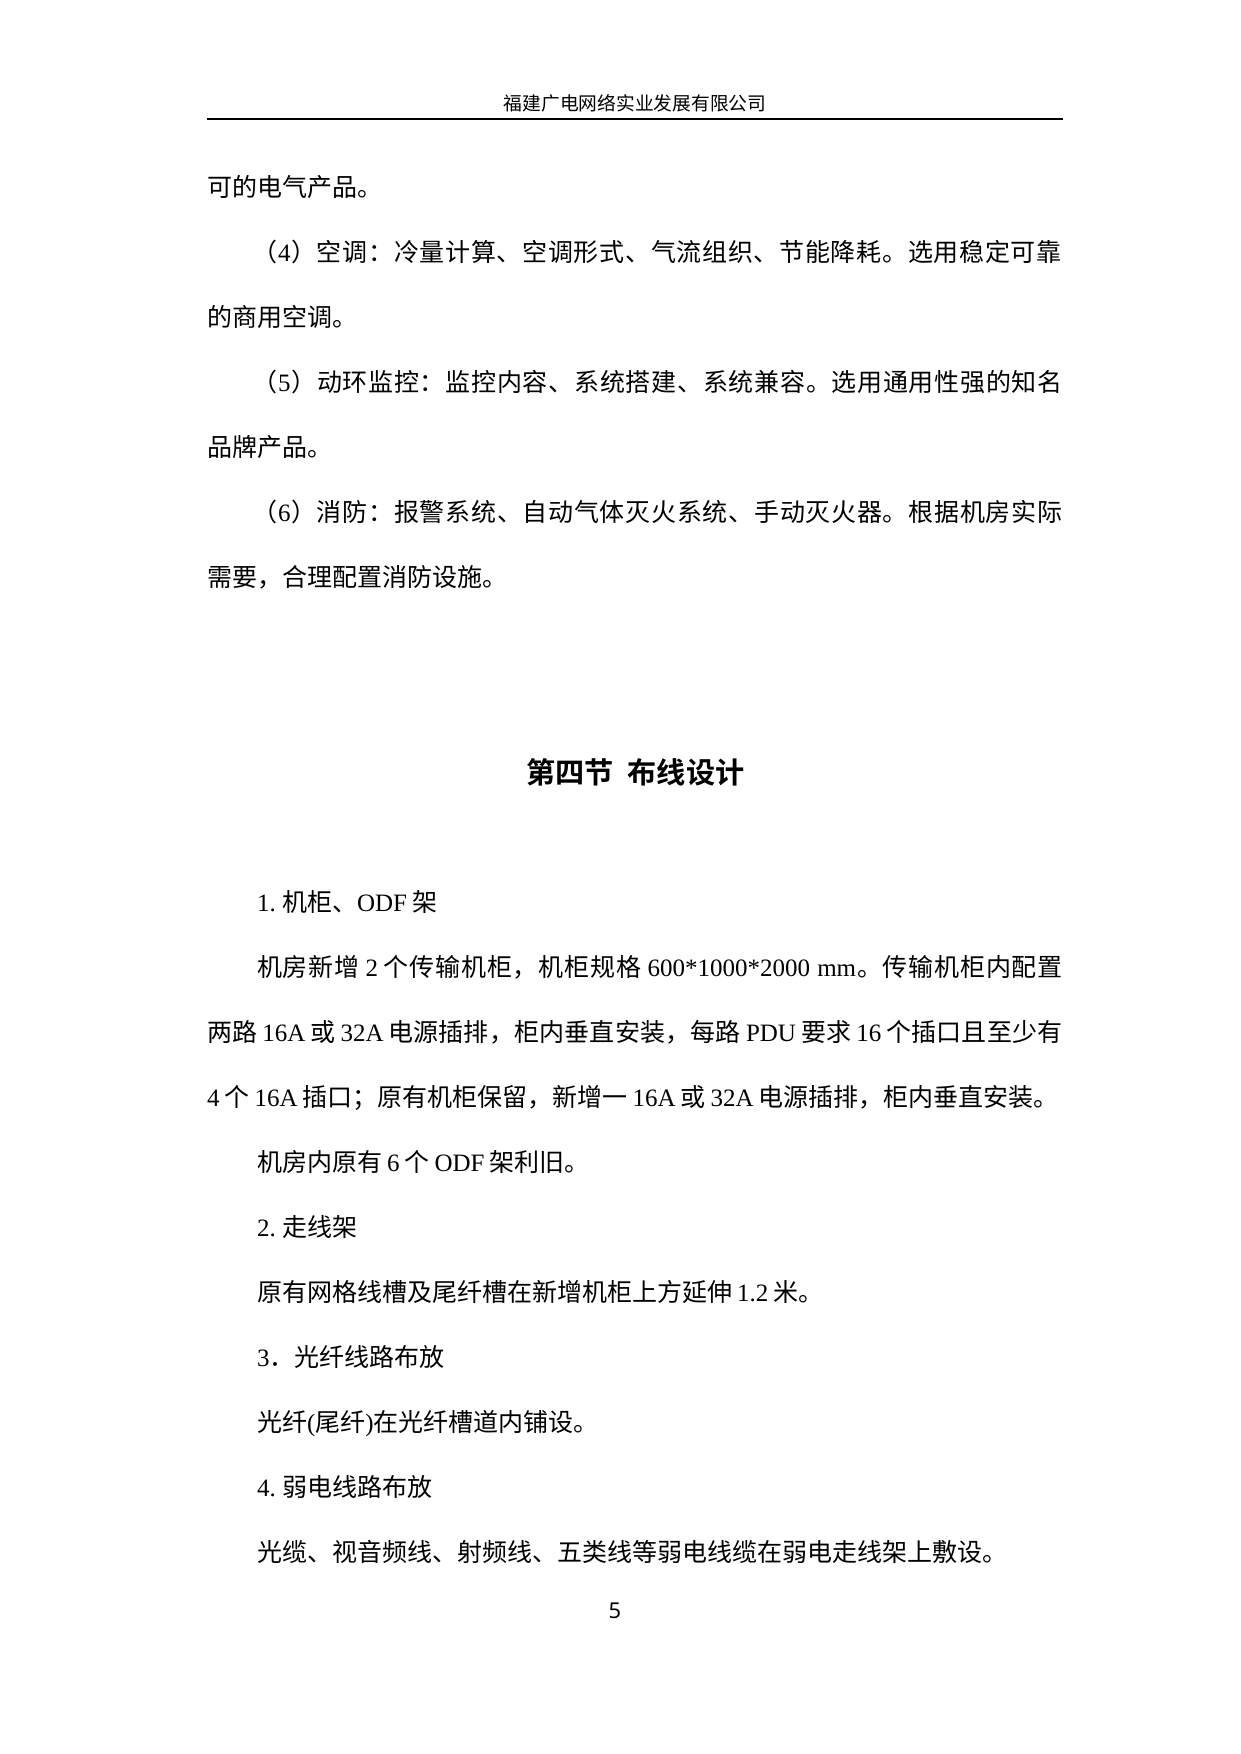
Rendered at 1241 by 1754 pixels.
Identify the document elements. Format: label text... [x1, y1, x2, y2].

text 原有网格线槽及尾纤槽在新增机柜上方延伸1.2米。 [207, 1258, 1063, 1323]
list 机柜、ODF架 [207, 868, 1063, 933]
text （4）空调：冷量计算、空调形式、气流组织、节能降耗。选用稳定可靠的商用空调。 [207, 218, 1063, 348]
text 机房内原有6个ODF架利旧。 [207, 1128, 1063, 1193]
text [207, 153, 1063, 218]
text （5）动环监控：监控内容、系统搭建、系统兼容。选用通用性强的知名品牌产品。 [207, 348, 1063, 478]
list 走线架 [207, 1193, 1063, 1258]
text 4. 弱电线路布放 [207, 1453, 1063, 1518]
text （6）消防：报警系统、自动气体灭火系统、手动灭火器。根据机房实际需要，合理配置消防设施。 [207, 478, 1063, 608]
text 光缆、视音频线、射频线、五类线等弱电线缆在弱电走线架上敷设。 [207, 1518, 1063, 1583]
text 3．光纤线路布放 [207, 1323, 1063, 1388]
text 机房新增2个传输机柜，机柜规格600*1000*2000 mm。传输机柜内配置两路16A或32A电源插排，柜内垂直安装，每路PDU要求16个插口且至少有4个16A插口；原有机柜保留，新增一16A或32A电源插排，柜内垂直安装。 [207, 933, 1063, 1128]
list 布线设计 [207, 738, 1063, 803]
text 光纤(尾纤)在光纤槽道内铺设。 [207, 1388, 1063, 1453]
